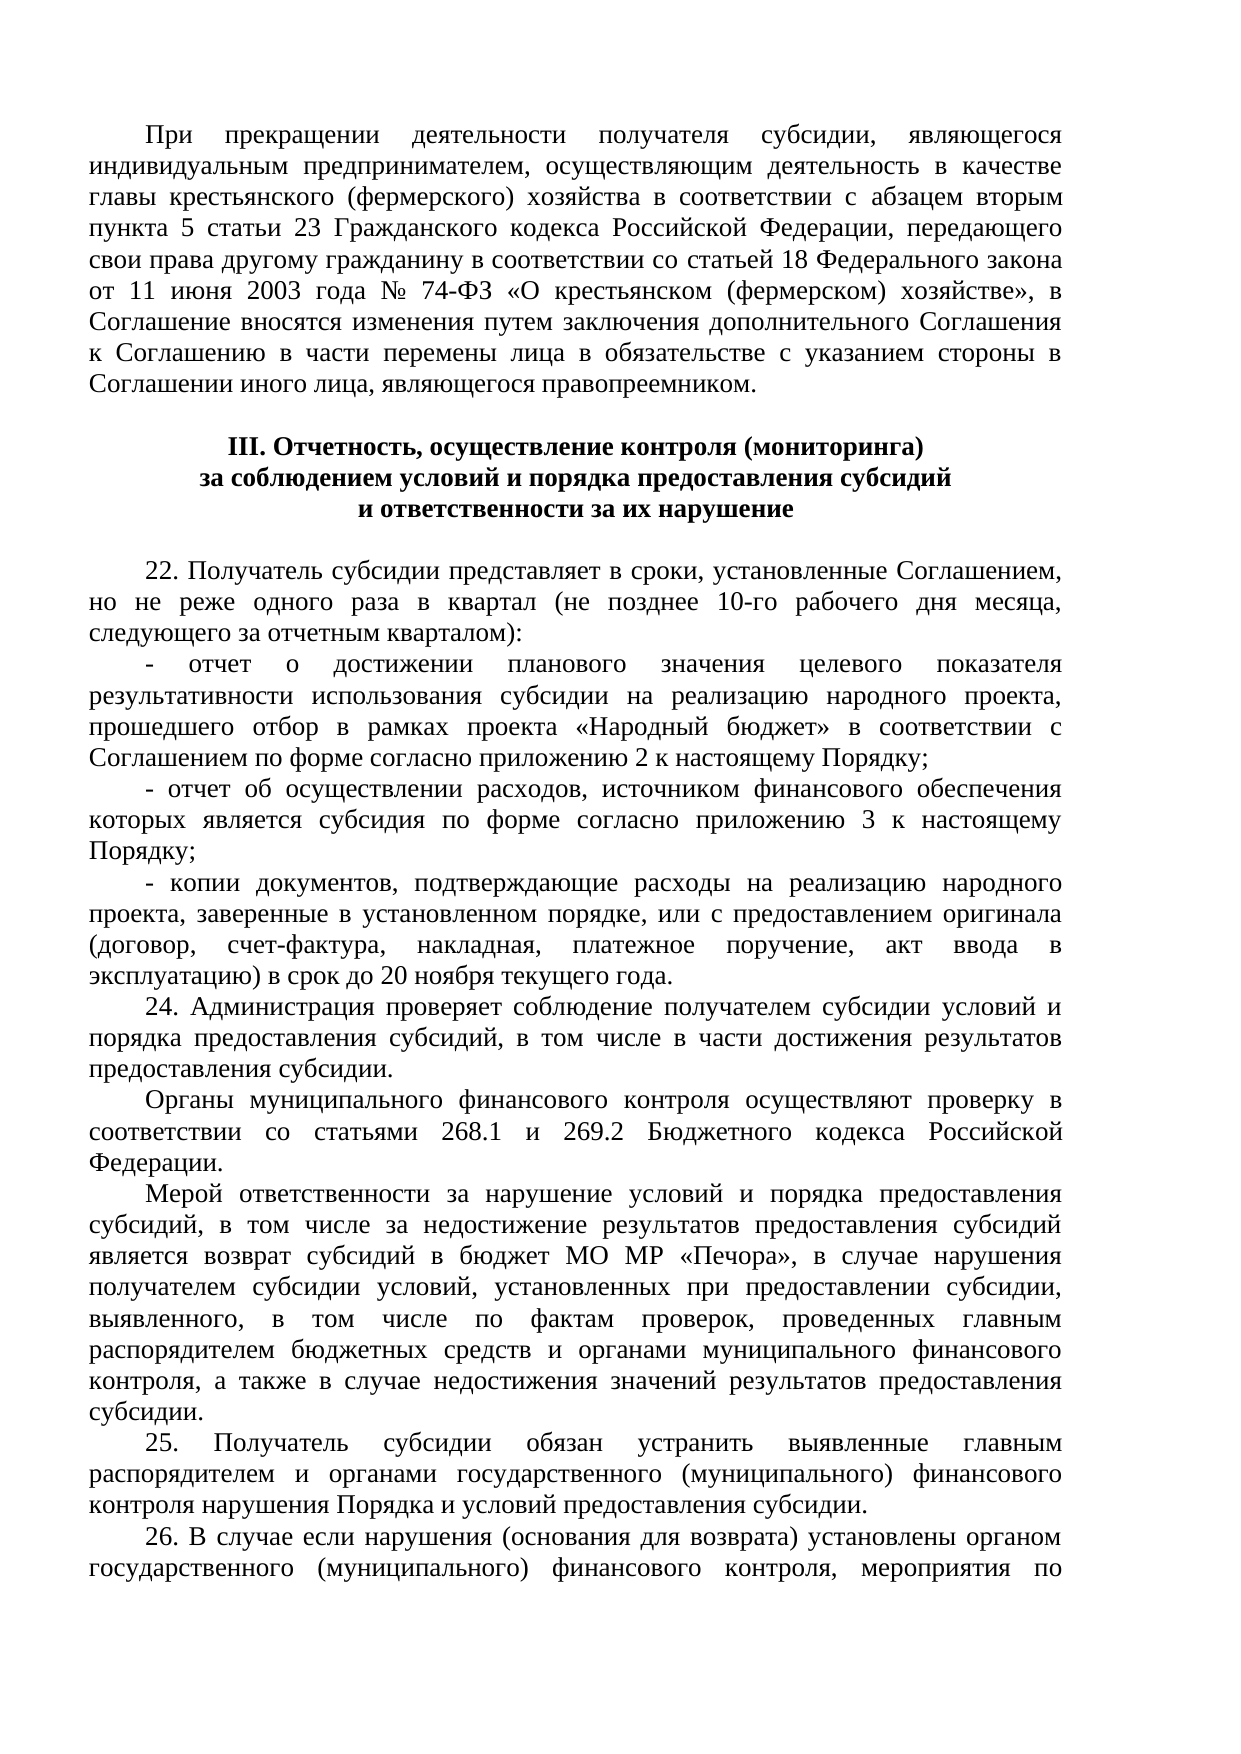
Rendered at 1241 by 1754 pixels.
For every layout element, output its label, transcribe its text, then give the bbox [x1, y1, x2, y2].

text Органы муниципального финансового контроля осуществляют проверку в соответствии со статьями 268.1 и 269.2 Бюджетного кодекса Российской Федерации. [89, 1084, 1063, 1177]
text - отчет о достижении планового значения целевого показателя результативности использования субсидии на реализацию народного проекта, прошедшего отбор в рамках проекта «Народный бюджет» в соответствии с Соглашением по форме согласно приложению 2 к настоящему Порядку; [89, 648, 1063, 772]
text 24. Администрация проверяет соблюдение получателем субсидии условий и порядка предоставления субсидий, в том числе в части достижения результатов предоставления субсидии. [89, 990, 1063, 1084]
text Мерой ответственности за нарушение условий и порядка предоставления субсидий, в том числе за недостижение результатов предоставления субсидий является возврат субсидий в бюджет МО МР «Печора», в случае нарушения получателем субсидии условий, установленных при предоставлении субсидии, выявленного, в том числе по фактам проверок, проведенных главным распорядителем бюджетных средств и органами муниципального финансового контроля, а также в случае недостижения значений результатов предоставления субсидии. [89, 1177, 1063, 1426]
text 22. Получатель субсидии представляет в сроки, установленные Соглашением, но не реже одного раза в квартал (не позднее 10-го рабочего дня месяца, следующего за отчетным кварталом): [89, 554, 1063, 648]
text и ответственности за их нарушение [89, 492, 1063, 523]
text III. Отчетность, осуществление контроля (мониторинга) [89, 429, 1063, 461]
text - копии документов, подтверждающие расходы на реализацию народного проекта, заверенные в установленном порядке, или с предоставлением оригинала (договор, счет-фактура, накладная, платежное поручение, акт ввода в эксплуатацию) в срок до 20 ноября текущего года. [89, 866, 1063, 990]
text - отчет об осуществлении расходов, источником финансового обеспечения которых является субсидия по форме согласно приложению 3 к настоящему Порядку; [89, 772, 1063, 866]
text 25. Получатель субсидии обязан устранить выявленные главным распорядителем и органами государственного (муниципального) финансового контроля нарушения Порядка и условий предоставления субсидии. [89, 1426, 1063, 1520]
text за соблюдением условий и порядка предоставления субсидий [89, 461, 1063, 492]
text При прекращении деятельности получателя субсидии, являющегося индивидуальным предпринимателем, осуществляющим деятельность в качестве главы крестьянского (фермерского) хозяйства в соответствии с абзацем вторым пункта 5 статьи 23 Гражданского кодекса Российской Федерации, передающего свои права другому гражданину в соответствии со статьей 18 Федерального закона от 11 июня 2003 года № 74-ФЗ «О крестьянском (фермерском) хозяйстве», в Соглашение вносятся изменения путем заключения дополнительного Соглашения к Соглашению в части перемены лица в обязательстве с указанием стороны в Соглашении иного лица, являющегося правопреемником. [89, 118, 1063, 398]
